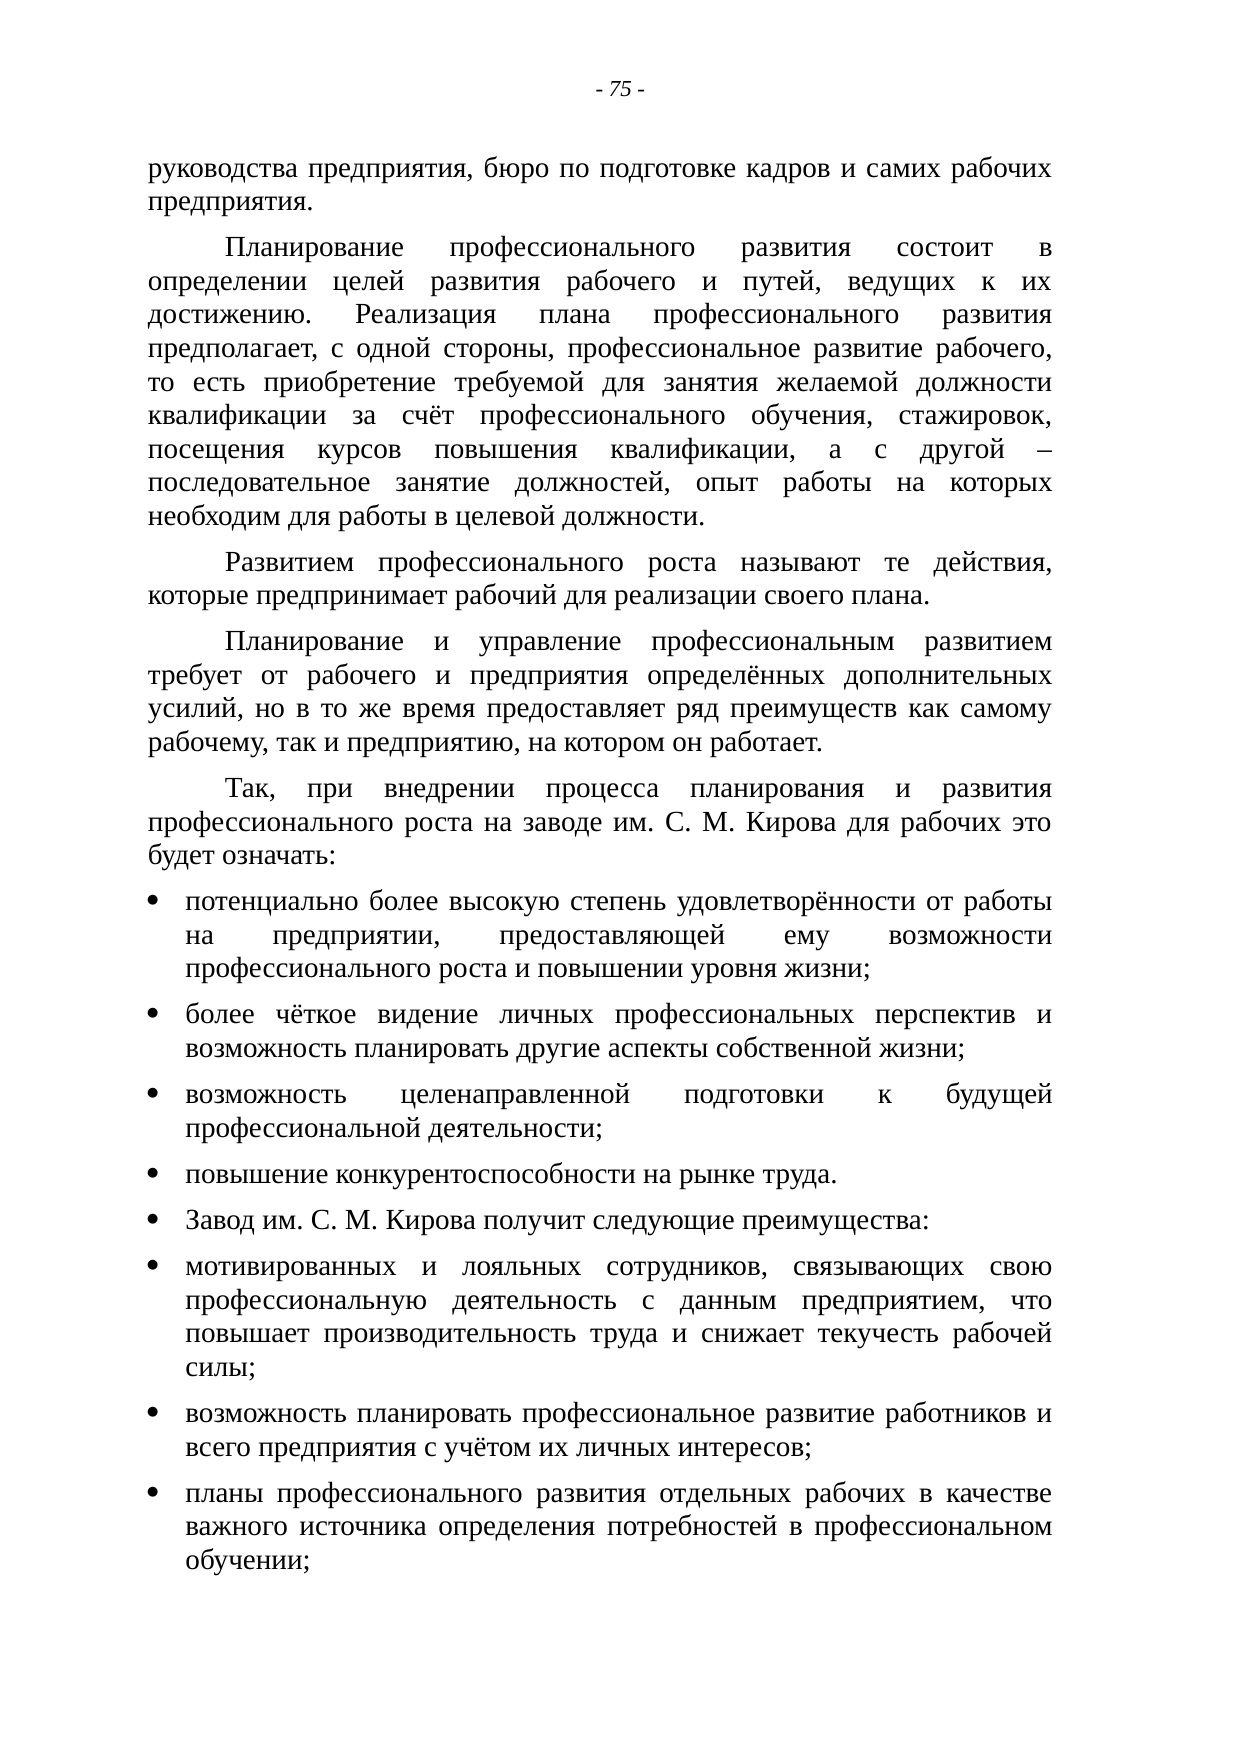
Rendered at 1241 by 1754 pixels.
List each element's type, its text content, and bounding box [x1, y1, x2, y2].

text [148, 150, 1053, 217]
list возможность целенаправленной подготовки к будущей профессиональной деятельности; [148, 1076, 1053, 1143]
list мотивированных и лояльных сотрудников, связывающих свою профессиональную деятельность с данным предприятием, что повышает производительность труда и снижает текучесть рабочей силы; [148, 1248, 1053, 1382]
list возможность планировать профессиональное развитие работников и всего предприятия с учётом их личных интересов; [148, 1395, 1053, 1462]
list более чёткое видение личных профессиональных перспектив и возможность планировать другие аспекты собственной жизни; [148, 997, 1053, 1064]
text Планирование и управление профессиональным развитием требует от рабочего и предприятия определённых дополнительных усилий, но в то же время предоставляет ряд преимуществ как самому рабочему, так и предприятию, на котором он работает. [148, 623, 1053, 758]
list повышение конкурентоспособности на рынке труда. [148, 1156, 1053, 1189]
text Планирование профессионального развития состоит в определении целей развития рабочего и путей, ведущих к их достижению. Реализация плана профессионального развития предполагает, с одной стороны, профессиональное развитие рабочего, то есть приобретение требуемой для занятия желаемой должности квалификации за счёт профессионального обучения, стажировок, посещения курсов повышения квалификации, а с другой – последовательное занятие должностей, опыт работы на которых необходим для работы в целевой должности. [148, 229, 1053, 531]
list планы профессионального развития отдельных рабочих в качестве важного источника определения потребностей в профессиональном обучении; [148, 1475, 1053, 1575]
list потенциально более высокую степень удовлетворённости от работы на предприятии, предоставляющей ему возможности профессионального роста и повышении уровня жизни; [148, 883, 1053, 984]
text Развитием профессионального роста называют те действия, которые предпринимает рабочий для реализации своего плана. [148, 544, 1053, 611]
list Завод им. С. М. Кирова получит следующие преимущества: [148, 1202, 1053, 1236]
text Так, при внедрении процесса планирования и развития профессионального роста на заводе им. С. М. Кирова для рабочих это будет означать: [148, 770, 1053, 871]
